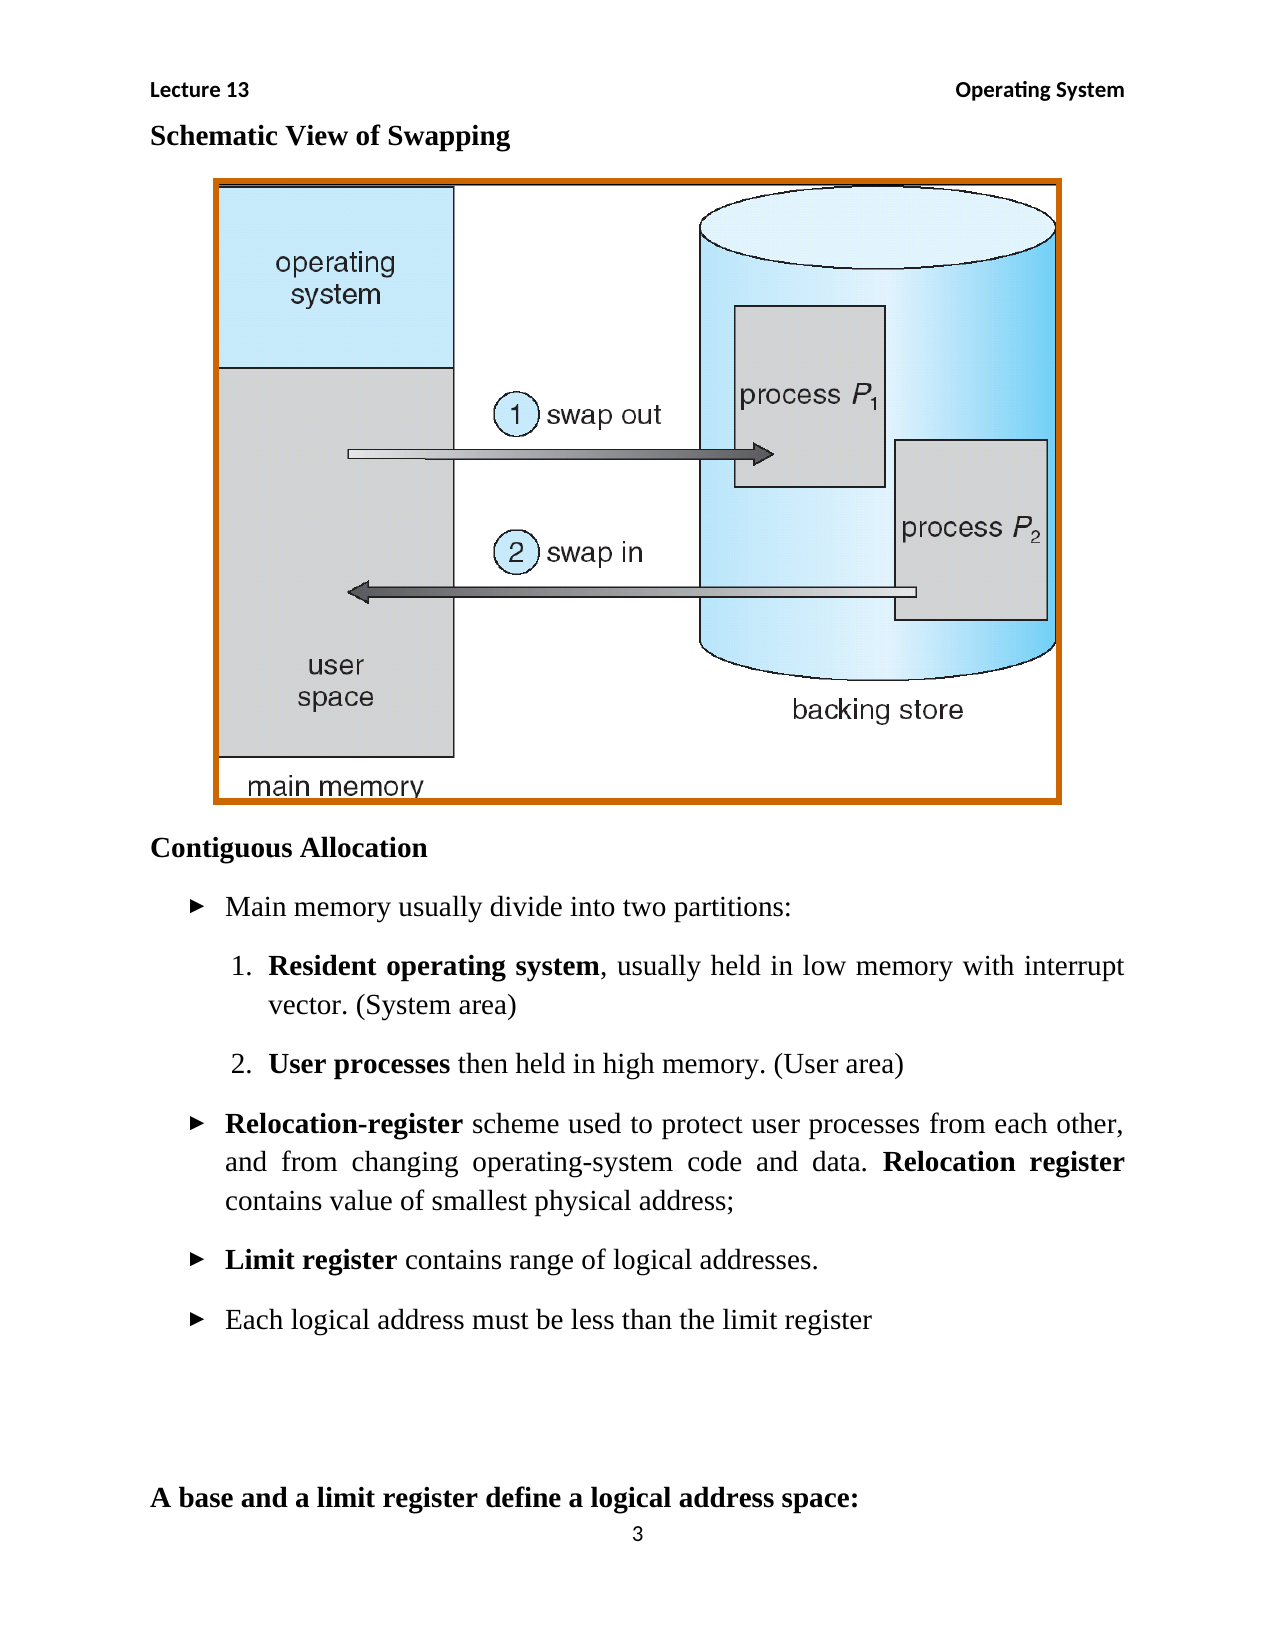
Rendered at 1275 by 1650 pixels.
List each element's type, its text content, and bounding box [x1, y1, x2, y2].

list Limit register contains range of logical addresses. [187, 1242, 1125, 1276]
list Each logical address must be less than the limit register [187, 1302, 1125, 1336]
list User processes then held in high memory. (User area) [231, 1046, 1125, 1080]
list Resident operating system, usually held in low memory with interrupt vector. (System area) [231, 948, 1125, 1021]
text A base and a limit register define a logical address space: [150, 1480, 1125, 1514]
text Contiguous Allocation [150, 830, 1125, 863]
list Relocation-register scheme used to protect user processes from each other, and from changing operating-system code and data. Relocation register contains value of smallest physical address; [187, 1106, 1125, 1217]
list Main memory usually divide into two partitions: [187, 889, 1125, 923]
text Schematic View of Swapping [150, 118, 1125, 152]
picture [219, 184, 1056, 798]
